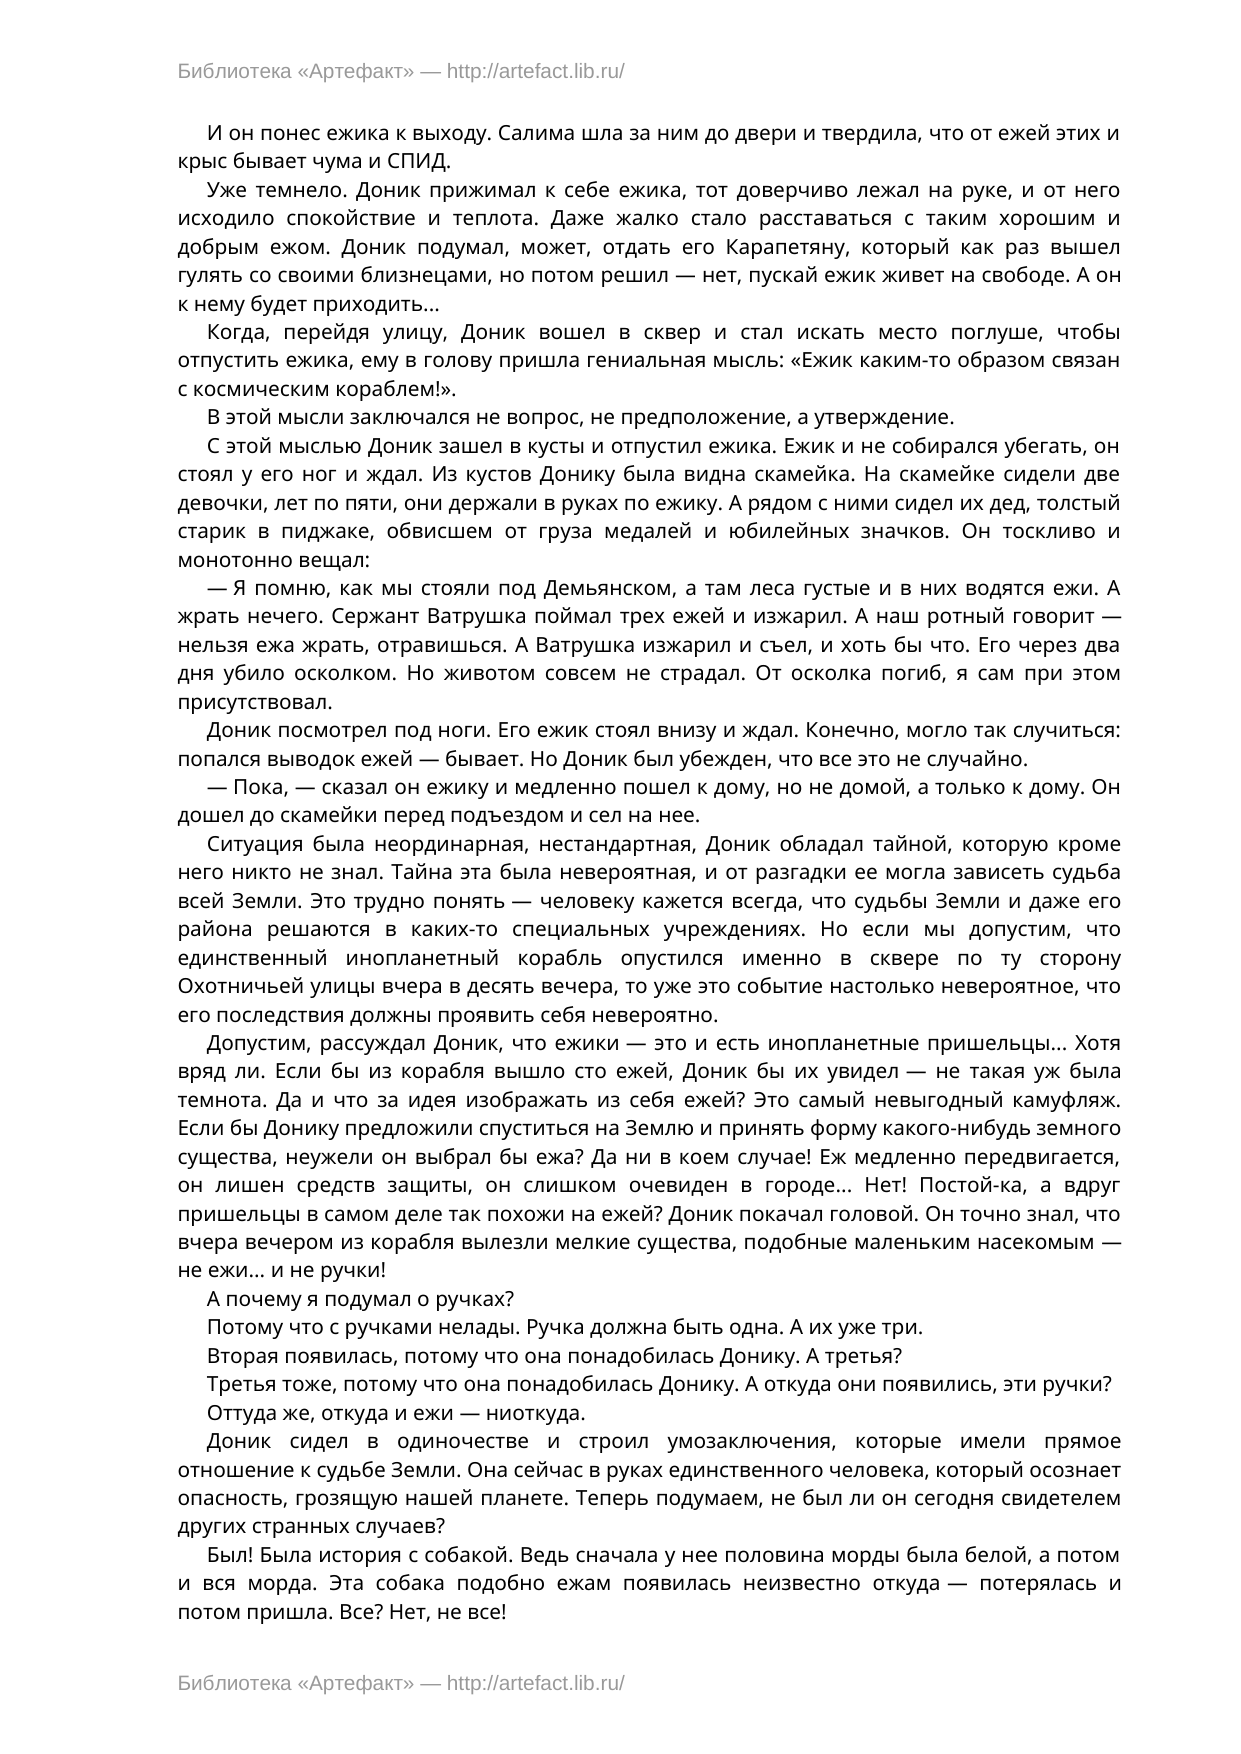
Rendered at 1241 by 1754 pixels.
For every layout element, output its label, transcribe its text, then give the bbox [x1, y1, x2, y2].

text Был! Была история с собакой. Ведь сначала у нее половина морды была белой, а потом и вся морда. Эта собака подобно ежам появилась неизвестно откуда — потерялась и потом пришла. Все? Нет, не все! [177, 1540, 1122, 1625]
text Уже темнело. Доник прижимал к себе ежика, тот доверчиво лежал на руке, и от него исходило спокойствие и теплота. Даже жалко стало расставаться с таким хорошим и добрым ежом. Доник подумал, может, отдать его Карапетяну, который как раз вышел гулять со своими близнецами, но потом решил — нет, пускай ежик живет на свободе. А он к нему будет приходить... [177, 175, 1122, 317]
text Вторая появилась, потому что она понадобилась Донику. А третья? [177, 1341, 1122, 1369]
text Ситуация была неординарная, нестандартная, Доник обладал тайной, которую кроме него никто не знал. Тайна эта была невероятная, и от разгадки ее могла зависеть судьба всей Земли. Это трудно понять — человеку кажется всегда, что судьбы Земли и даже его района решаются в каких-то специальных учреждениях. Но если мы допустим, что единственный инопланетный корабль опустился именно в сквере по ту сторону Охотничьей улицы вчера в десять вечера, то уже это событие настолько невероятное, что его последствия должны проявить себя невероятно. [177, 829, 1122, 1028]
text — Пока, — сказал он ежику и медленно пошел к дому, но не домой, а только к дому. Он дошел до скамейки перед подъездом и сел на нее. [177, 772, 1122, 829]
text Третья тоже, потому что она понадобилась Донику. А откуда они появились, эти ручки? [177, 1369, 1122, 1398]
text Допустим, рассуждал Доник, что ежики — это и есть инопланетные пришельцы... Хотя вряд ли. Если бы из корабля вышло сто ежей, Доник бы их увидел — не такая уж была темнота. Да и что за идея изображать из себя ежей? Это самый невыгодный камуфляж. Если бы Донику предложили спуститься на Землю и принять форму какого-нибудь земного существа, неужели он выбрал бы ежа? Да ни в коем случае! Еж медленно передвигается, он лишен средств защиты, он слишком очевиден в городе... Нет! Постой-ка, а вдруг пришельцы в самом деле так похожи на ежей? Доник покачал головой. Он точно знал, что вчера вечером из корабля вылезли мелкие существа, подобные маленьким насекомым — не ежи... и не ручки! [177, 1028, 1122, 1284]
text Когда, перейдя улицу, Доник вошел в сквер и стал искать место поглуше, чтобы отпустить ежика, ему в голову пришла гениальная мысль: «Ежик каким-то образом связан с космическим кораблем!». [177, 317, 1122, 402]
text И он понес ежика к выходу. Салима шла за ним до двери и твердила, что от ежей этих и крыс бывает чума и СПИД. [177, 118, 1122, 175]
text Доник сидел в одиночестве и строил умозаключения, которые имели прямое отношение к судьбе Земли. Она сейчас в руках единственного человека, который осознает опасность, грозящую нашей планете. Теперь подумаем, не был ли он сегодня свидетелем других странных случаев? [177, 1426, 1122, 1540]
text С этой мыслью Доник зашел в кусты и отпустил ежика. Ежик и не собирался убегать, он стоял у его ног и ждал. Из кустов Донику была видна скамейка. На скамейке сидели две девочки, лет по пяти, они держали в руках по ежику. А рядом с ними сидел их дед, толстый старик в пиджаке, обвисшем от груза медалей и юбилейных значков. Он тоскливо и монотонно вещал: [177, 431, 1122, 573]
text А почему я подумал о ручках? [177, 1284, 1122, 1312]
text Доник посмотрел под ноги. Его ежик стоял внизу и ждал. Конечно, могло так случиться: попался выводок ежей — бывает. Но Доник был убежден, что все это не случайно. [177, 715, 1122, 772]
text В этой мысли заключался не вопрос, не предположение, а утверждение. [177, 402, 1122, 431]
text Оттуда же, откуда и ежи — ниоткуда. [177, 1398, 1122, 1426]
text — Я помню, как мы стояли под Демьянском, а там леса густые и в них водятся ежи. А жрать нечего. Сержант Ватрушка поймал трех ежей и изжарил. А наш ротный говорит — нельзя ежа жрать, отравишься. А Ватрушка изжарил и съел, и хоть бы что. Его через два дня убило осколком. Но животом совсем не страдал. От осколка погиб, я сам при этом присутствовал. [177, 573, 1122, 715]
text Потому что с ручками нелады. Ручка должна быть одна. А их уже три. [177, 1312, 1122, 1341]
